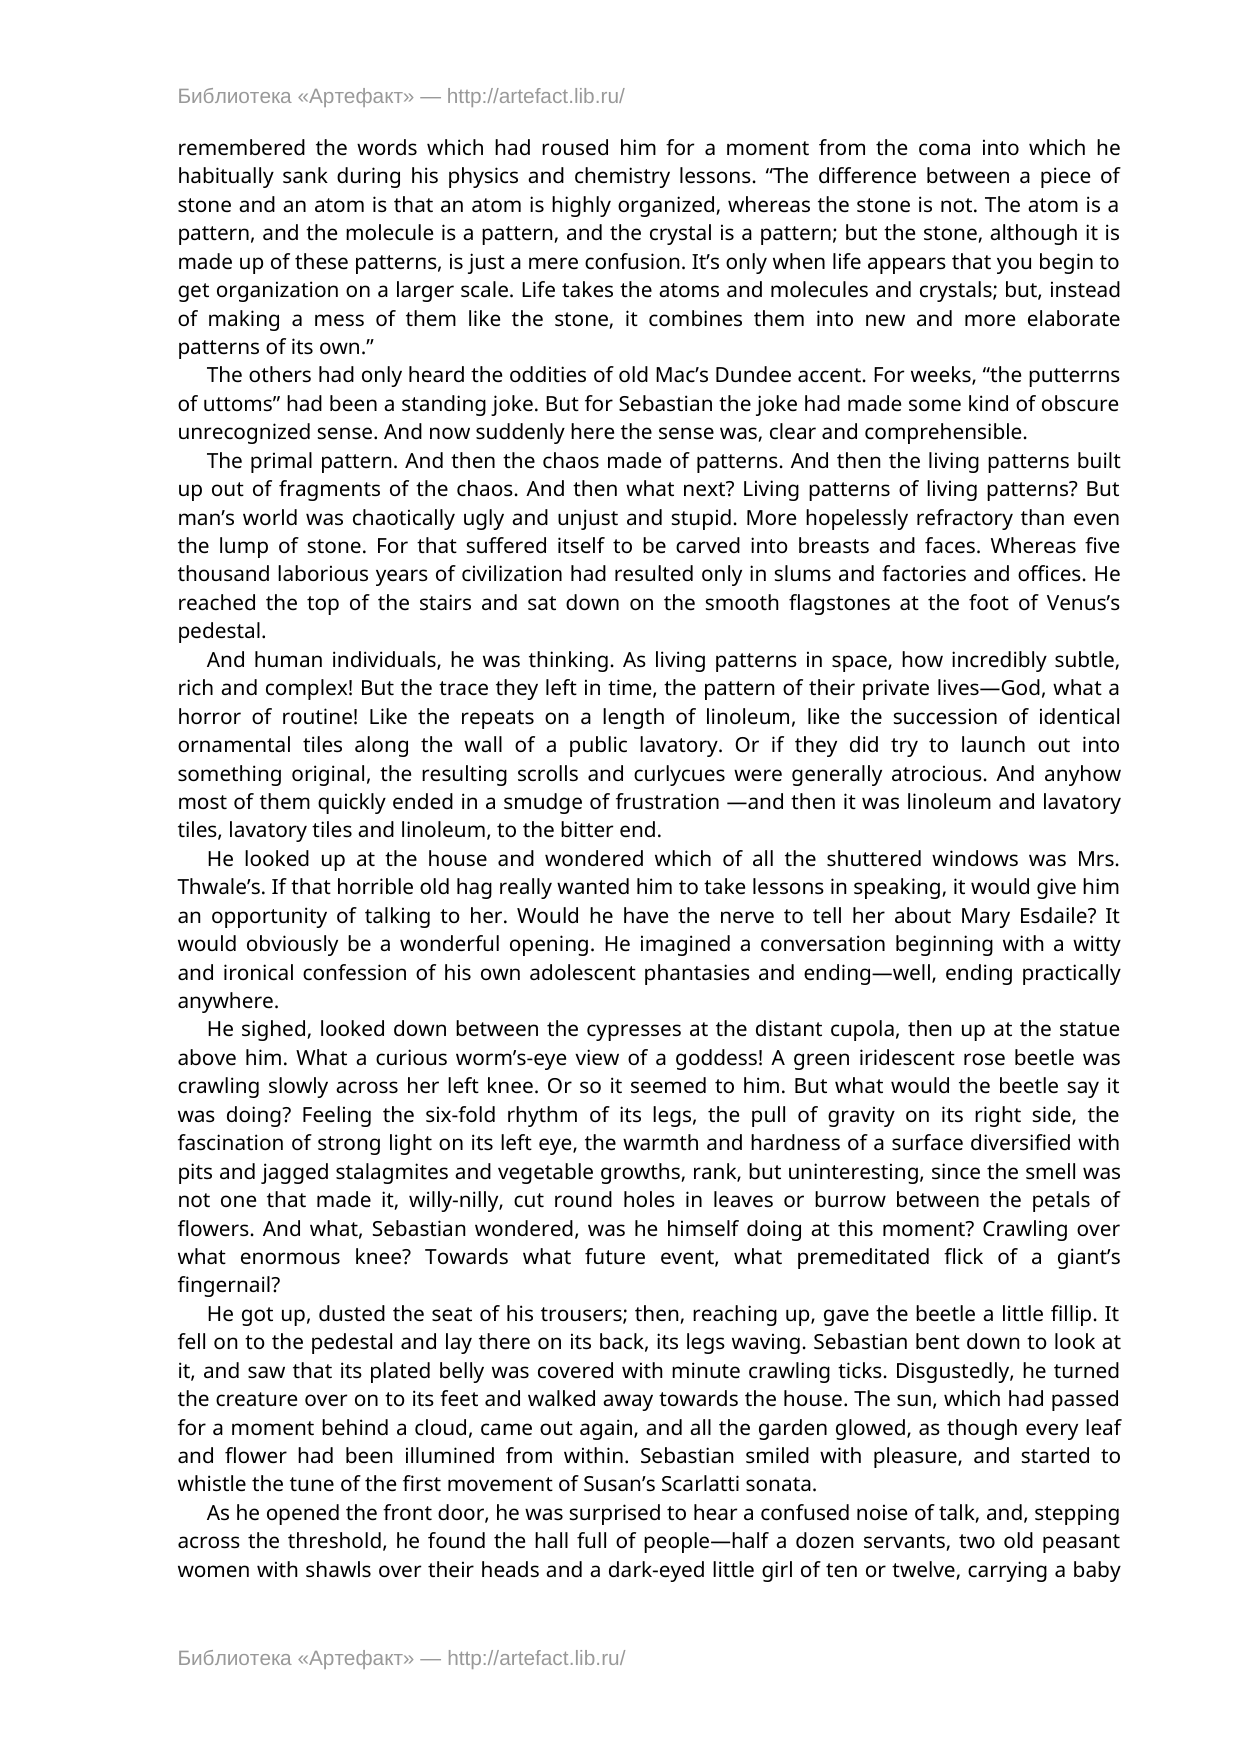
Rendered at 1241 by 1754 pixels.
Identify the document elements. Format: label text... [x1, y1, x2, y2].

text And human individuals, he was thinking. As living patterns in space, how incredibly subtle, rich and complex! But the trace they left in time, the pattern of their private lives—God, what a horror of routine! Like the repeats on a length of linoleum, like the succession of identical ornamental tiles along the wall of a public lavatory. Or if they did try to launch out into something original, the resulting scrolls and curlycues were generally atrocious. And anyhow most of them quickly ended in a smudge of frustration —and then it was linoleum and lavatory tiles, lavatory tiles and linoleum, to the bitter end. [177, 645, 1122, 844]
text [177, 1498, 1122, 1583]
text The others had only heard the oddities of old Mac’s Dundee accent. For weeks, “the putterrns of uttoms” had been a standing joke. But for Sebastian the joke had made some kind of obscure unrecognized sense. And now suddenly here the sense was, clear and comprehensible. [177, 361, 1122, 446]
text He looked up at the house and wondered which of all the shuttered windows was Mrs. Thwale’s. If that horrible old hag really wanted him to take lessons in speaking, it would give him an opportunity of talking to her. Would he have the nerve to tell her about Mary Esdaile? It would obviously be a wonderful opening. He imagined a conversation beginning with a witty and ironical confession of his own adolescent phantasies and ending—well, ending practically anywhere. [177, 844, 1122, 1014]
text He sighed, looked down between the cypresses at the distant cupola, then up at the statue above him. What a curious worm’s-eye view of a goddess! A green iridescent rose beetle was crawling slowly across her left knee. Or so it seemed to him. But what would the beetle say it was doing? Feeling the six-fold rhythm of its legs, the pull of gravity on its right side, the fascination of strong light on its left eye, the warmth and hardness of a surface diversified with pits and jagged stalagmites and vegetable growths, rank, but uninteresting, since the smell was not one that made it, willy-nilly, cut round holes in leaves or burrow between the petals of flowers. And what, Sebastian wondered, was he himself doing at this moment? Crawling over what enormous knee? Towards what future event, what premeditated flick of a giant’s fingernail? [177, 1014, 1122, 1299]
text He got up, dusted the seat of his trousers; then, reaching up, gave the beetle a little fillip. It fell on to the pedestal and lay there on its back, its legs waving. Sebastian bent down to look at it, and saw that its plated belly was covered with minute crawling ticks. Disgustedly, he turned the creature over on to its feet and walked away towards the house. The sun, which had passed for a moment behind a cloud, came out again, and all the garden glowed, as though every leaf and flower had been illumined from within. Sebastian smiled with pleasure, and started to whistle the tune of the first movement of Susan’s Scarlatti sonata. [177, 1299, 1122, 1498]
text The primal pattern. And then the chaos made of patterns. And then the living patterns built up out of fragments of the chaos. And then what next? Living patterns of living patterns? But man’s world was chaotically ugly and unjust and stupid. More hopelessly refractory than even the lump of stone. For that suffered itself to be carved into breasts and faces. Whereas five thousand laborious years of civilization had resulted only in slums and factories and offices. He reached the top of the stairs and sat down on the smooth flagstones at the foot of Venus’s pedestal. [177, 446, 1122, 645]
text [177, 133, 1122, 361]
